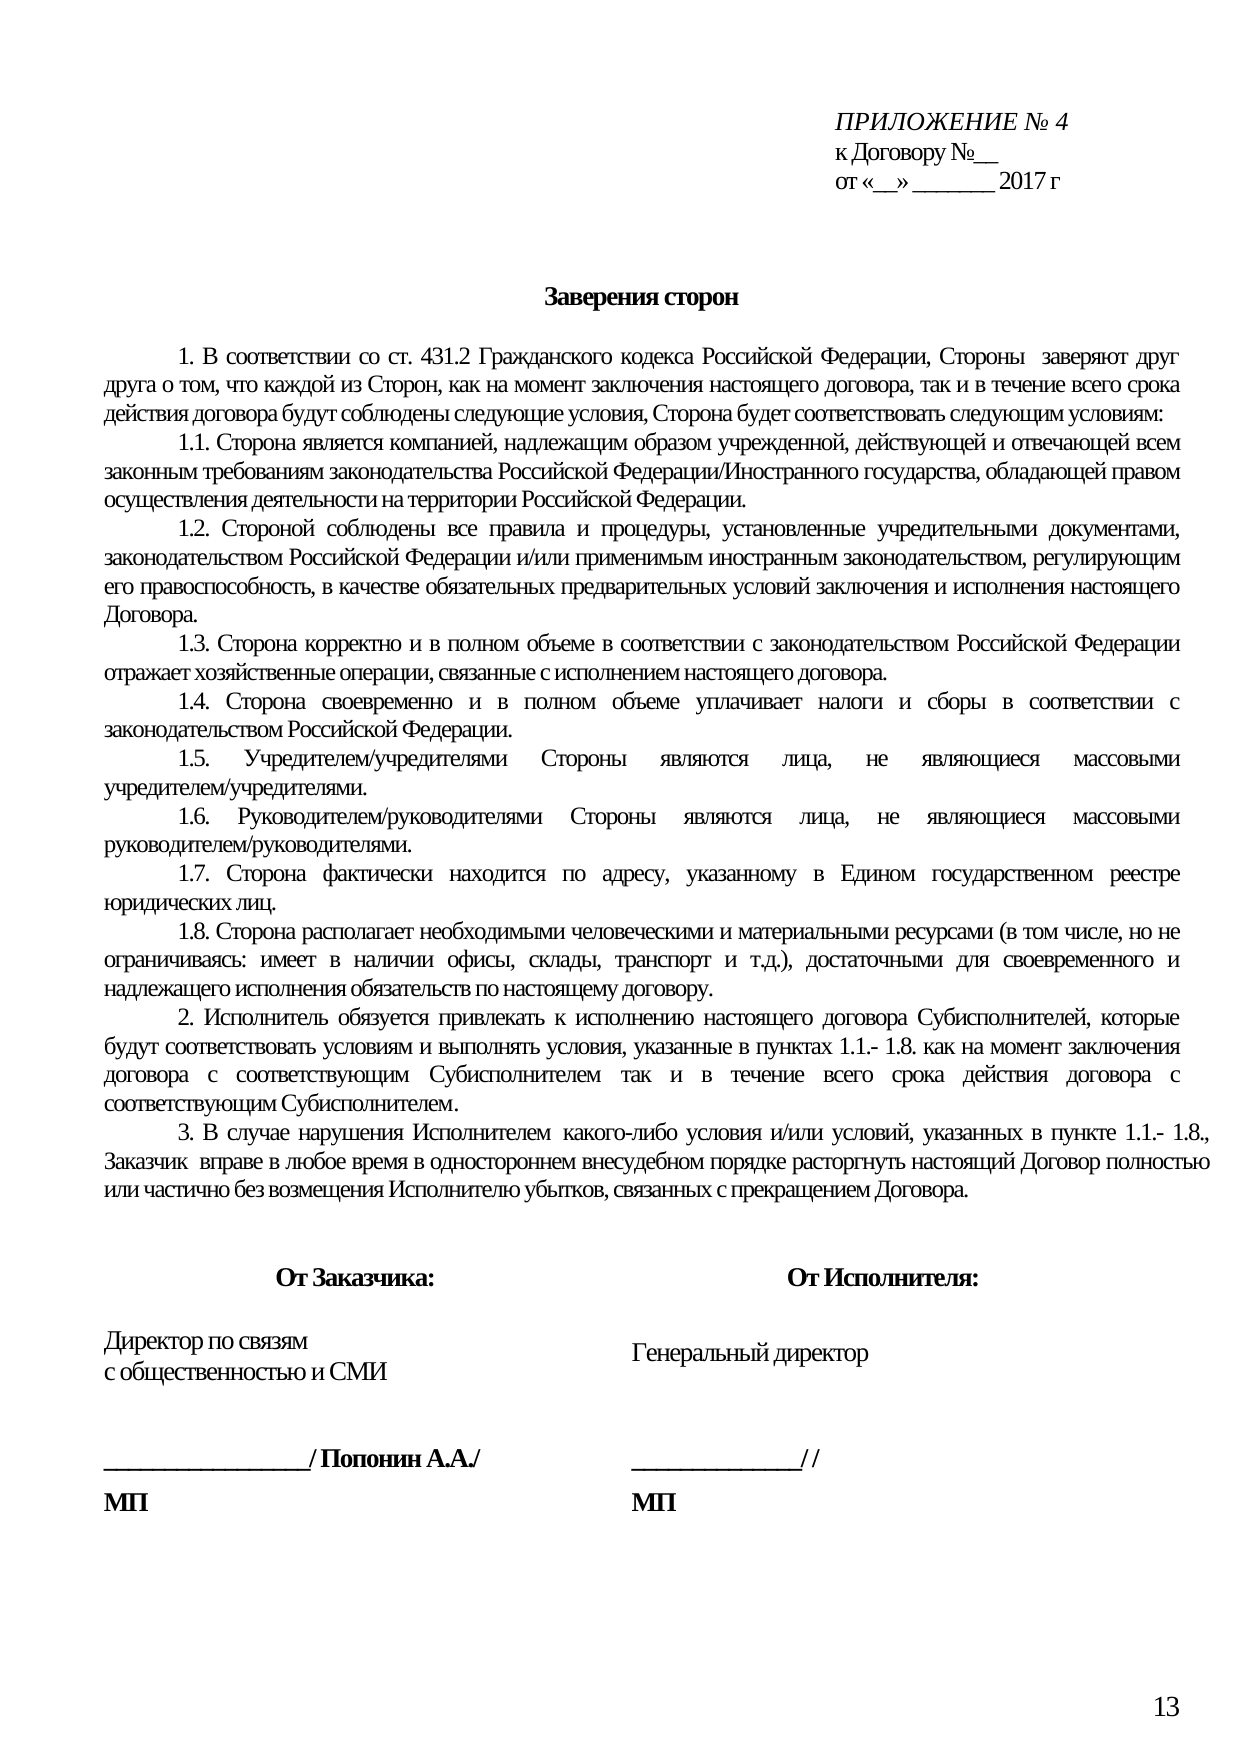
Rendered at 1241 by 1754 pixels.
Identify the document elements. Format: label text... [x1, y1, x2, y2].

text 1. В соответствии со ст. 431.2 Гражданского кодекса Российской Федерации, Стороны заверяют друг друга о том, что каждой из Сторон, как на момент заключения настоящего договора, так и в течение всего срока действия договора будут соблюдены следующие условия, Сторона будет соответствовать следующим условиям: [103, 341, 1181, 427]
text 1.7. Сторона фактически находится по адресу, указанному в Едином государственном реестре юридических лиц. [103, 858, 1181, 916]
table_cell ______________/ / МП [620, 1399, 1148, 1517]
text к Договору №__ [835, 137, 1181, 166]
subtitle ПРИЛОЖЕНИЕ № 4 [835, 107, 1181, 137]
text 3. В случае нарушения Исполнителем какого-либо условия и/или условий, указанных в пункте 1.1.- 1.8., Заказчик вправе в любое время в одностороннем внесудебном порядке расторгнуть настоящий Договор полностью или частично без возмещения Исполнителю убытков, связанных с прекращением Договора. [103, 1117, 1211, 1203]
text 2. Исполнитель обязуется привлекать к исполнению настоящего договора Субисполнителей, которые будут соответствовать условиям и выполнять условия, указанные в пунктах 1.1.- 1.8. как на момент заключения договора с соответствующим Субисполнителем так и в течение всего срока действия договора с соответствующим Субисполнителем. [103, 1002, 1181, 1117]
text 1.3. Сторона корректно и в полном объеме в соответствии с законодательством Российской Федерации отражает хозяйственные операции, связанные с исполнением настоящего договора. [103, 628, 1181, 686]
text 1.8. Сторона располагает необходимыми человеческими и материальными ресурсами (в том числе, но не ограничиваясь: имеет в наличии офисы, склады, транспорт и т.д.), достаточными для своевременного и надлежащего исполнения обязательств по настоящему договору. [103, 916, 1181, 1002]
text 1.2. Стороной соблюдены все правила и процедуры, установленные учредительными документами, законодательством Российской Федерации и/или применимым иностранным законодательством, регулирующим его правоспособность, в качестве обязательных предварительных условий заключения и исполнения настоящего Договора. [103, 513, 1181, 628]
text Заверения сторон [103, 282, 1181, 312]
table_header От Заказчика: Директор по связям с общественностью и СМИ [92, 1262, 620, 1399]
text 1.6. Руководителем/руководителями Стороны являются лица, не являющиеся массовыми руководителем/руководителями. [103, 801, 1181, 858]
table_header От Исполнителя: Генеральный директор [620, 1262, 1148, 1399]
text от «__» _______ 2017 г [835, 166, 1181, 195]
text 1.5. Учредителем/учредителями Стороны являются лица, не являющиеся массовыми учредителем/учредителями. [103, 743, 1181, 801]
text 1.1. Сторона является компанией, надлежащим образом учрежденной, действующей и отвечающей всем законным требованиям законодательства Российской Федерации/Иностранного государства, обладающей правом осуществления деятельности на территории Российской Федерации. [103, 427, 1181, 513]
text 1.4. Сторона своевременно и в полном объеме уплачивает налоги и сборы в соответствии с законодательством Российской Федерации. [103, 686, 1181, 743]
table_cell _________________/ Попонин А.А./ МП [92, 1399, 620, 1517]
